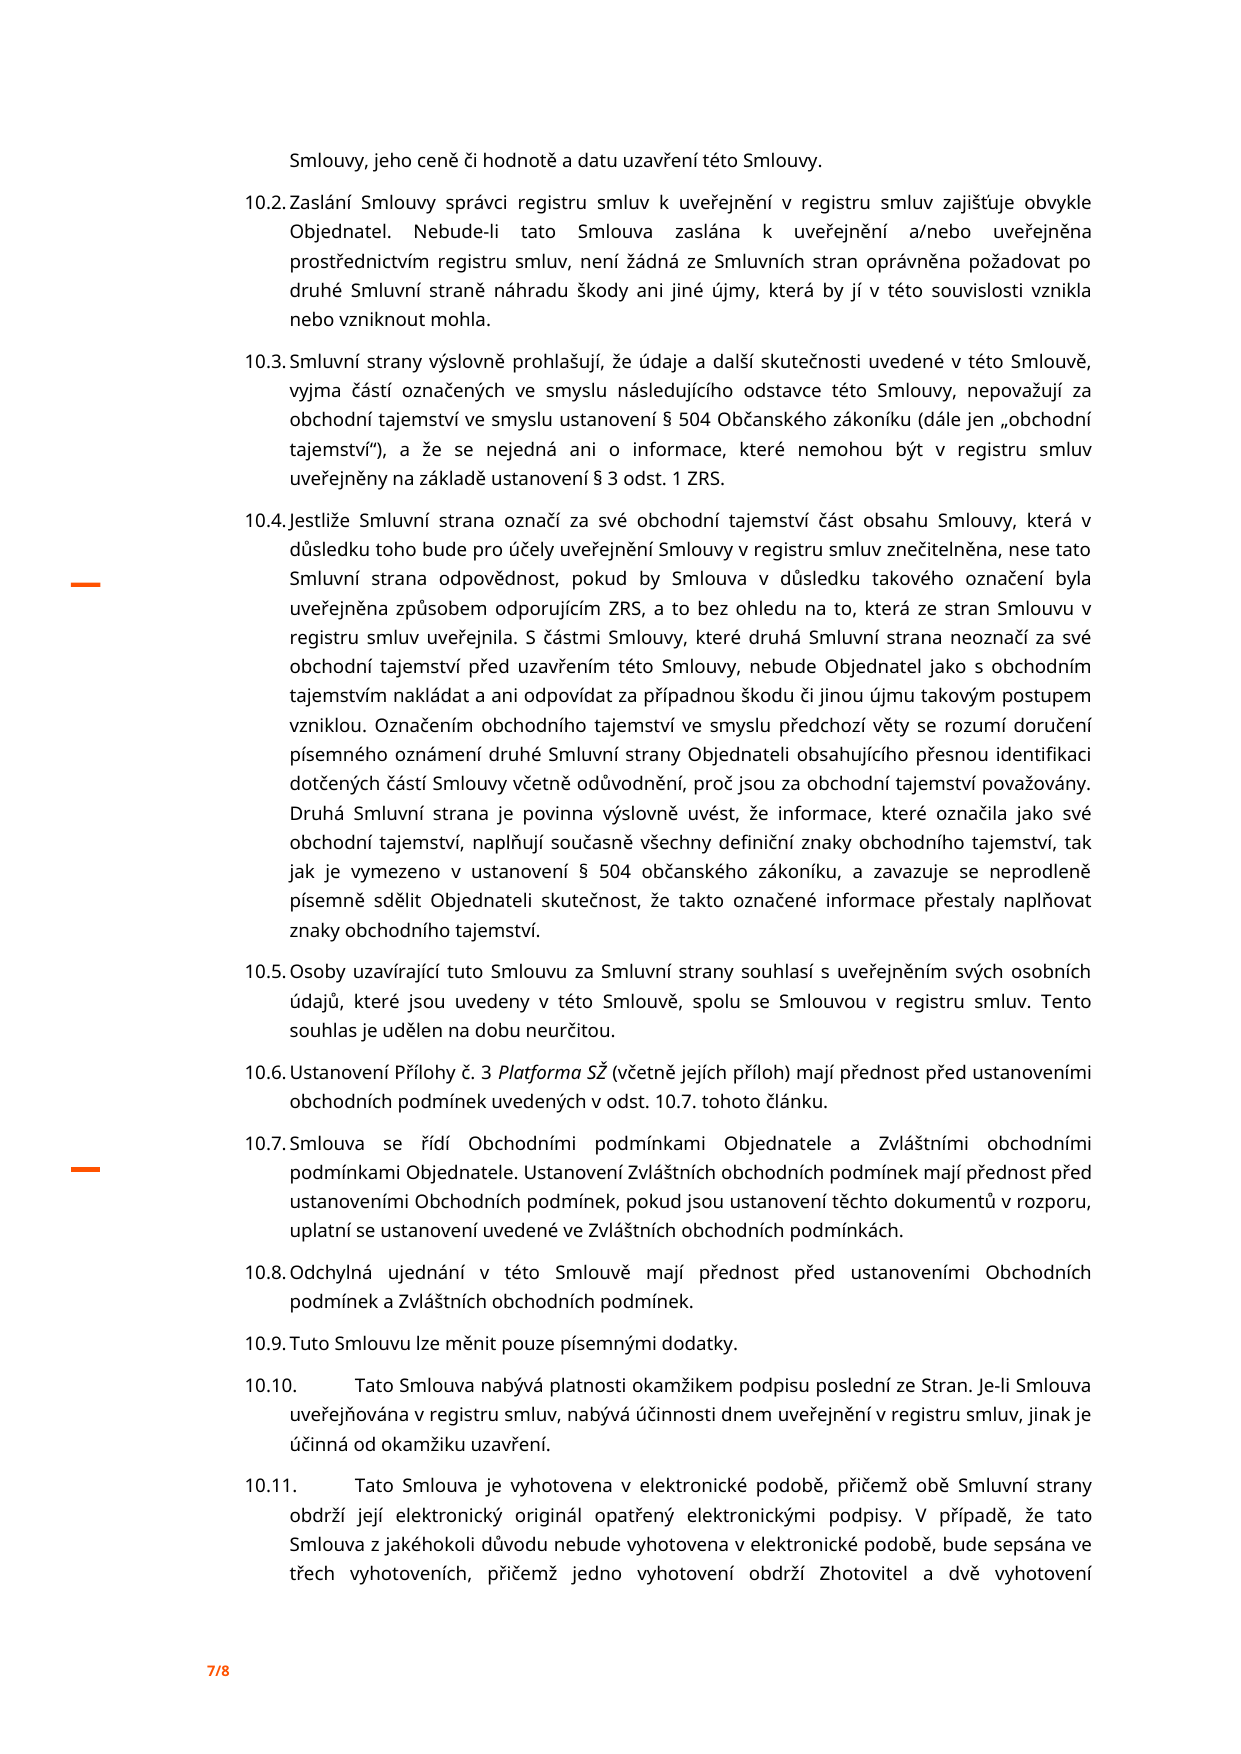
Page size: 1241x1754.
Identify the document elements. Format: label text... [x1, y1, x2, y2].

text Smluvní strany výslovně prohlašují, že údaje a další skutečnosti uvedené v této Smlouvě, vyjma částí označených ve smyslu následujícího odstavce této Smlouvy, nepovažují za obchodní tajemství ve smyslu ustanovení § 504 Občanského zákoníku (dále jen „obchodní tajemství“), a že se nejedná ani o informace, které nemohou být v registru smluv uveřejněny na základě ustanovení § 3 odst. 1 ZRS. [244, 348, 1093, 491]
text Odchylná ujednání v této Smlouvě mají přednost před ustanoveními Obchodních podmínek a Zvláštních obchodních podmínek. [244, 1259, 1093, 1314]
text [244, 148, 1093, 173]
text Tato Smlouva nabývá platnosti okamžikem podpisu poslední ze Stran. Je-li Smlouva uveřejňována v registru smluv, nabývá účinnosti dnem uveřejnění v registru smluv, jinak je účinná od okamžiku uzavření. [244, 1372, 1093, 1456]
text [244, 1473, 1093, 1586]
text Smlouva se řídí Obchodními podmínkami Objednatele a Zvláštními obchodními podmínkami Objednatele. Ustanovení Zvláštních obchodních podmínek mají přednost před ustanoveními Obchodních podmínek, pokud jsou ustanovení těchto dokumentů v rozporu, uplatní se ustanovení uvedené ve Zvláštních obchodních podmínkách. [244, 1130, 1093, 1243]
text Tuto Smlouvu lze měnit pouze písemnými dodatky. [244, 1331, 1093, 1356]
text Ustanovení Přílohy č. 3 Platforma SŽ (včetně jejích příloh) mají přednost před ustanoveními obchodních podmínek uvedených v odst. 10.7. tohoto článku. [244, 1059, 1093, 1114]
text Zaslání Smlouvy správci registru smluv k uveřejnění v registru smluv zajišťuje obvykle Objednatel. Nebude-li tato Smlouva zaslána k uveřejnění a/nebo uveřejněna prostřednictvím registru smluv, není žádná ze Smluvních stran oprávněna požadovat po druhé Smluvní straně náhradu škody ani jiné újmy, která by jí v této souvislosti vznikla nebo vzniknout mohla. [244, 189, 1093, 332]
text Osoby uzavírající tuto Smlouvu za Smluvní strany souhlasí s uveřejněním svých osobních údajů, které jsou uvedeny v této Smlouvě, spolu se Smlouvou v registru smluv. Tento souhlas je udělen na dobu neurčitou. [244, 959, 1093, 1043]
text Jestliže Smluvní strana označí za své obchodní tajemství část obsahu Smlouvy, která v důsledku toho bude pro účely uveřejnění Smlouvy v registru smluv znečitelněna, nese tato Smluvní strana odpovědnost, pokud by Smlouva v důsledku takového označení byla uveřejněna způsobem odporujícím ZRS, a to bez ohledu na to, která ze stran Smlouvu v registru smluv uveřejnila. S částmi Smlouvy, které druhá Smluvní strana neoznačí za své obchodní tajemství před uzavřením této Smlouvy, nebude Objednatel jako s obchodním tajemstvím nakládat a ani odpovídat za případnou škodu či jinou újmu takovým postupem vzniklou. Označením obchodního tajemství ve smyslu předchozí věty se rozumí doručení písemného oznámení druhé Smluvní strany Objednateli obsahujícího přesnou identifikaci dotčených částí Smlouvy včetně odůvodnění, proč jsou za obchodní tajemství považovány. Druhá Smluvní strana je povinna výslovně uvést, že informace, které označila jako své obchodní tajemství, naplňují současně všechny definiční znaky obchodního tajemství, tak jak je vymezeno v ustanovení § 504 občanského zákoníku, a zavazuje se neprodleně písemně sdělit Objednateli skutečnost, že takto označené informace přestaly naplňovat znaky obchodního tajemství. [244, 507, 1093, 942]
